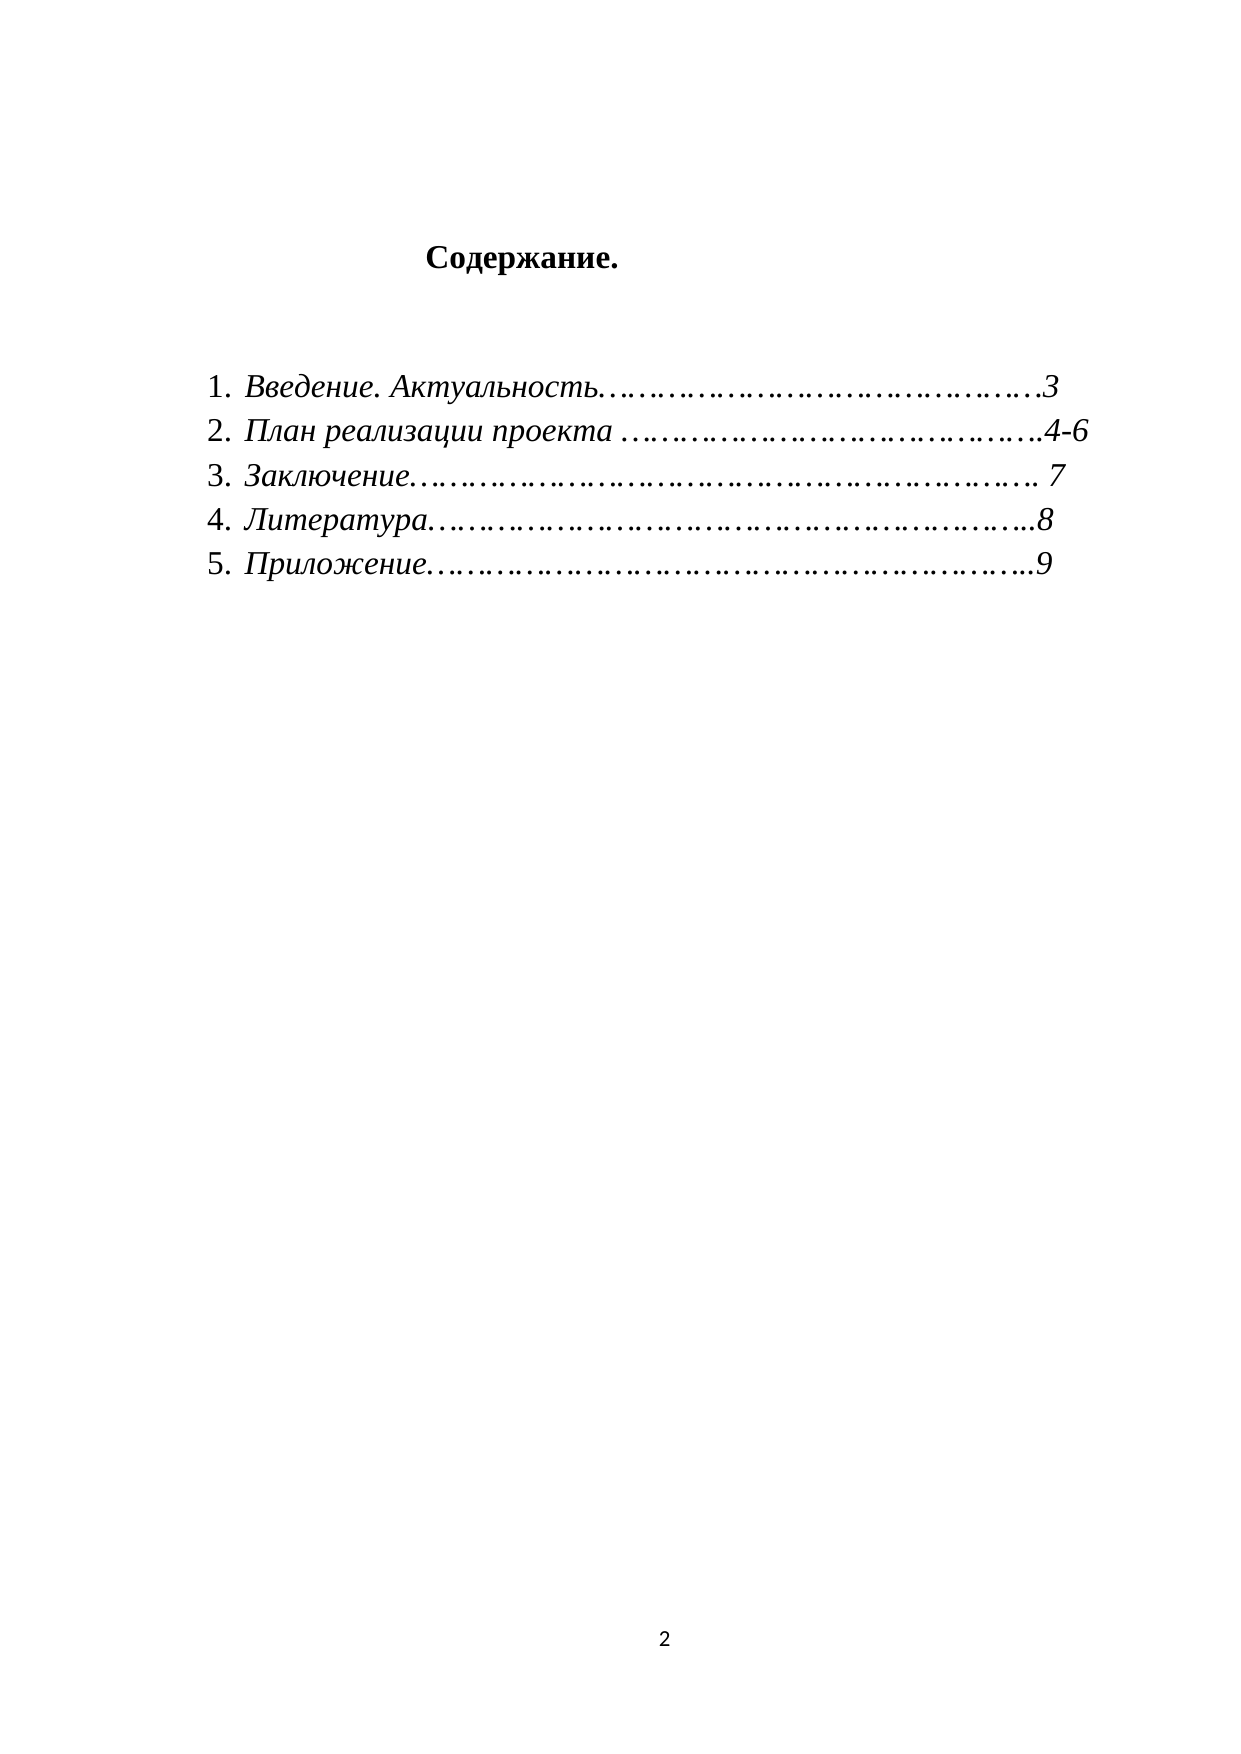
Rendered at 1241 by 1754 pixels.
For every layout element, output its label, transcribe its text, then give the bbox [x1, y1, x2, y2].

text Содержание. [177, 237, 1152, 275]
list Литература……………………………………………………..8 [207, 499, 1152, 537]
list Заключение………………………………………………………. 7 [207, 455, 1152, 493]
list План реализации проекта …………………………………….4-6 [207, 411, 1152, 449]
list Введение. Актуальность………………………………………3 [207, 367, 1152, 405]
list Приложение……………………………………………………..9 [207, 543, 1152, 581]
